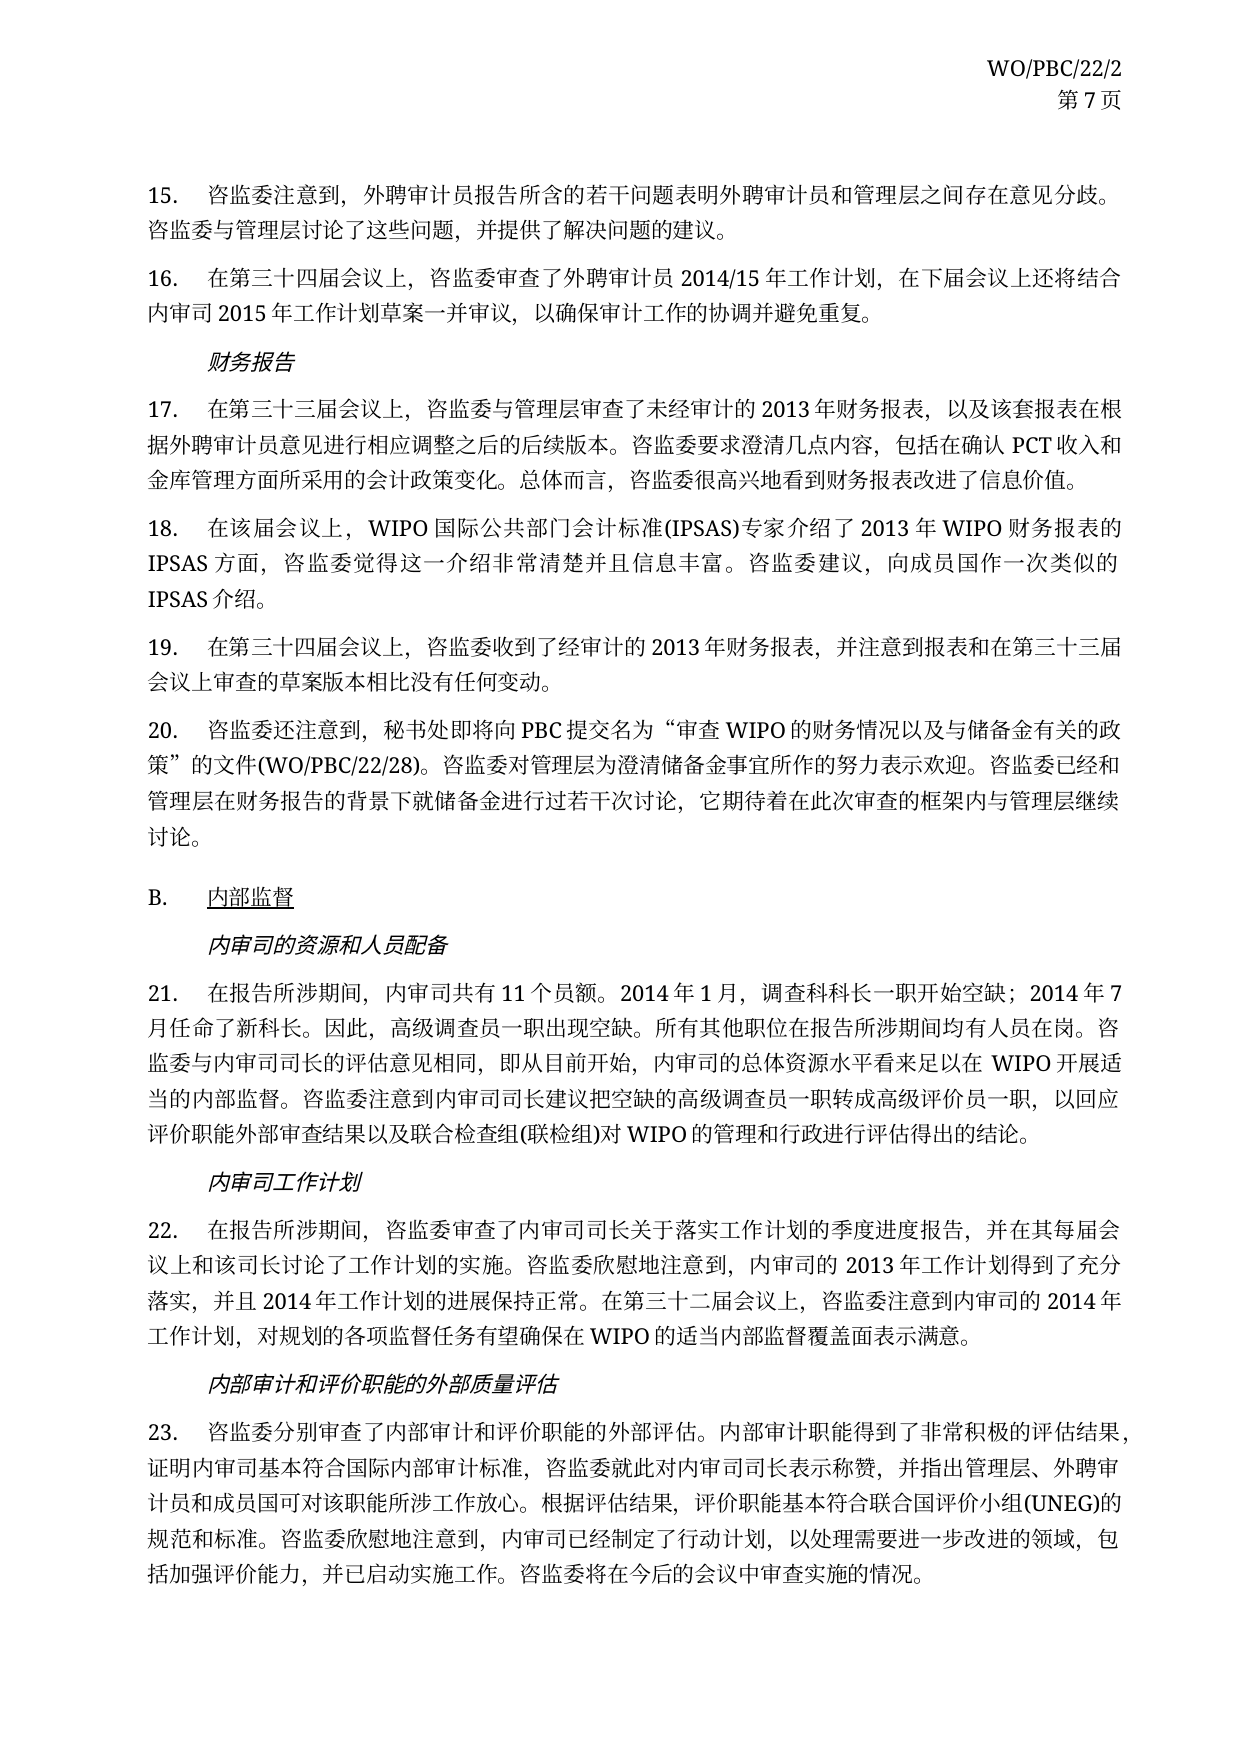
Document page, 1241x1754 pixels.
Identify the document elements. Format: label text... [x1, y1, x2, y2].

text . 咨监委分别审查了内部审计和评价职能的外部评估。内部审计职能得到了非常积极的评估结果，证明内审司基本符合国际内部审计标准，咨监委就此对内审司司长表示称赞，并指出管理层、外聘审计员和成员国可对该职能所涉工作放心。根据评估结果，评价职能基本符合联合国评价小组(UNEG)的规范和标准。咨监委欣慰地注意到，内审司已经制定了行动计划，以处理需要进一步改进的领域，包括加强评价能力，并已启动实施工作。咨监委将在今后的会议中审查实施的情况。 [148, 1412, 1122, 1589]
text . 在报告所涉期间，内审司共有11个员额。2014年1月，调查科科长一职开始空缺；2014年7月任命了新科长。因此，高级调查员一职出现空缺。所有其他职位在报告所涉期间均有人员在岗。咨监委与内审司司长的评估意见相同，即从目前开始，内审司的总体资源水平看来足以在WIPO开展适当的内部监督。咨监委注意到内审司司长建议把空缺的高级调查员一职转成高级评价员一职，以回应评价职能外部审查结果以及联合检查组(联检组)对WIPO的管理和行政进行评估得出的结论。 [148, 972, 1122, 1149]
text . 在报告所涉期间，咨监委审查了内审司司长关于落实工作计划的季度进度报告，并在其每届会议上和该司长讨论了工作计划的实施。咨监委欣慰地注意到，内审司的2013年工作计划得到了充分落实，并且2014年工作计划的进展保持正常。在第三十二届会议上，咨监委注意到内审司的2014年工作计划，对规划的各项监督任务有望确保在WIPO的适当内部监督覆盖面表示满意。 [148, 1209, 1122, 1351]
text 内审司工作计划 [207, 1162, 1122, 1197]
subtitle 内部监督 [148, 876, 1122, 912]
text . 在第三十四届会议上，咨监委审查了外聘审计员2014/15年工作计划，在下届会议上还将结合内审司2015年工作计划草案一并审议，以确保审计工作的协调并避免重复。 [148, 257, 1122, 328]
text 内部审计和评价职能的外部质量评估 [207, 1364, 1122, 1399]
text . 在第三十三届会议上，咨监委与管理层审查了未经审计的2013年财务报表，以及该套报表在根据外聘审计员意见进行相应调整之后的后续版本。咨监委要求澄清几点内容，包括在确认PCT收入和金库管理方面所采用的会计政策变化。总体而言，咨监委很高兴地看到财务报表改进了信息价值。 [148, 389, 1122, 495]
text . 在该届会议上，WIPO国际公共部门会计标准(IPSAS)专家介绍了2013年WIPO财务报表的IPSAS方面，咨监委觉得这一介绍非常清楚并且信息丰富。咨监委建议，向成员国作一次类似的IPSAS介绍。 [148, 507, 1122, 614]
text . 咨监委注意到，外聘审计员报告所含的若干问题表明外聘审计员和管理层之间存在意见分歧。咨监委与管理层讨论了这些问题，并提供了解决问题的建议。 [148, 174, 1122, 245]
text 内审司的资源和人员配备 [207, 924, 1122, 959]
text . 咨监委还注意到，秘书处即将向PBC提交名为“审查WIPO的财务情况以及与储备金有关的政策”的文件(WO/PBC/22/28)。咨监委对管理层为澄清储备金事宜所作的努力表示欢迎。咨监委已经和管理层在财务报告的背景下就储备金进行过若干次讨论，它期待着在此次审查的框架内与管理层继续讨论。 [148, 709, 1122, 851]
text 财务报告 [207, 341, 1122, 376]
text . 在第三十四届会议上，咨监委收到了经审计的2013年财务报表，并注意到报表和在第三十三届会议上审查的草案版本相比没有任何变动。 [148, 626, 1122, 697]
